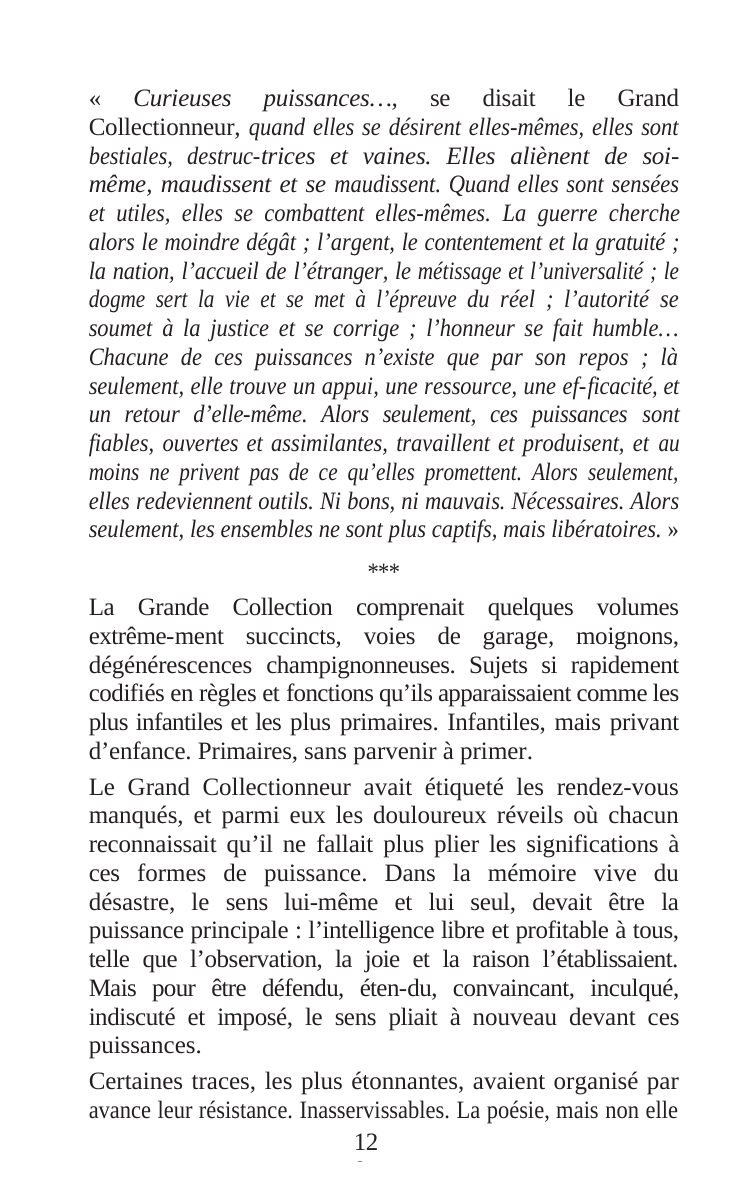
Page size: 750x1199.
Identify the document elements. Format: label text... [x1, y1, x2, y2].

text La Grande Collection comprenait quelques volumes extrême-ment succincts, voies de garage, moignons, dégénérescences champignonneuses. Sujets si rapidement codifiés en règles et fonctions qu’ils apparaissaient comme les plus infantiles et les plus primaires. Infantiles, mais privant d’enfance. Primaires, sans parvenir à primer. [88, 592, 679, 765]
text « Curieuses puissances…, se disait le Grand Collectionneur, quand elles se désirent elles-mêmes, elles sont bestiales, destruc-trices et vaines. Elles aliènent de soi-même, maudissent et se maudissent. Quand elles sont sensées et utiles, elles se combattent elles-mêmes. La guerre cherche alors le moindre dégât ; l’argent, le contentement et la gratuité ; la nation, l’accueil de l’étranger, le métissage et l’universalité ; le dogme sert la vie et se met à l’épreuve du réel ; l’autorité se soumet à la justice et se corrige ; l’honneur se fait humble… Chacune de ces puissances n’existe que par son repos ; là seulement, elle trouve un appui, une ressource, une ef-ficacité, et un retour d’elle-même. Alors seulement, ces puissances sont fiables, ouvertes et assimilantes, travaillent et produisent, et au moins ne privent pas de ce qu’elles promettent. Alors seulement, elles redeviennent outils. Ni bons, ni mauvais. Nécessaires. Alors seulement, les ensembles ne sont plus captifs, mais libératoires. » [88, 83, 679, 543]
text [88, 1066, 679, 1124]
text Le Grand Collectionneur avait étiqueté les rendez-vous manqués, et parmi eux les douloureux réveils où chacun reconnaissait qu’il ne fallait plus plier les significations à ces formes de puissance. Dans la mémoire vive du désastre, le sens lui-même et lui seul, devait être la puissance principale : l’intelligence libre et profitable à tous, telle que l’observation, la joie et la raison l’établissaient. Mais pour être défendu, éten-du, convaincant, inculqué, indiscuté et imposé, le sens pliait à nouveau devant ces puissances. [88, 772, 679, 1059]
text *** [55, 557, 712, 586]
